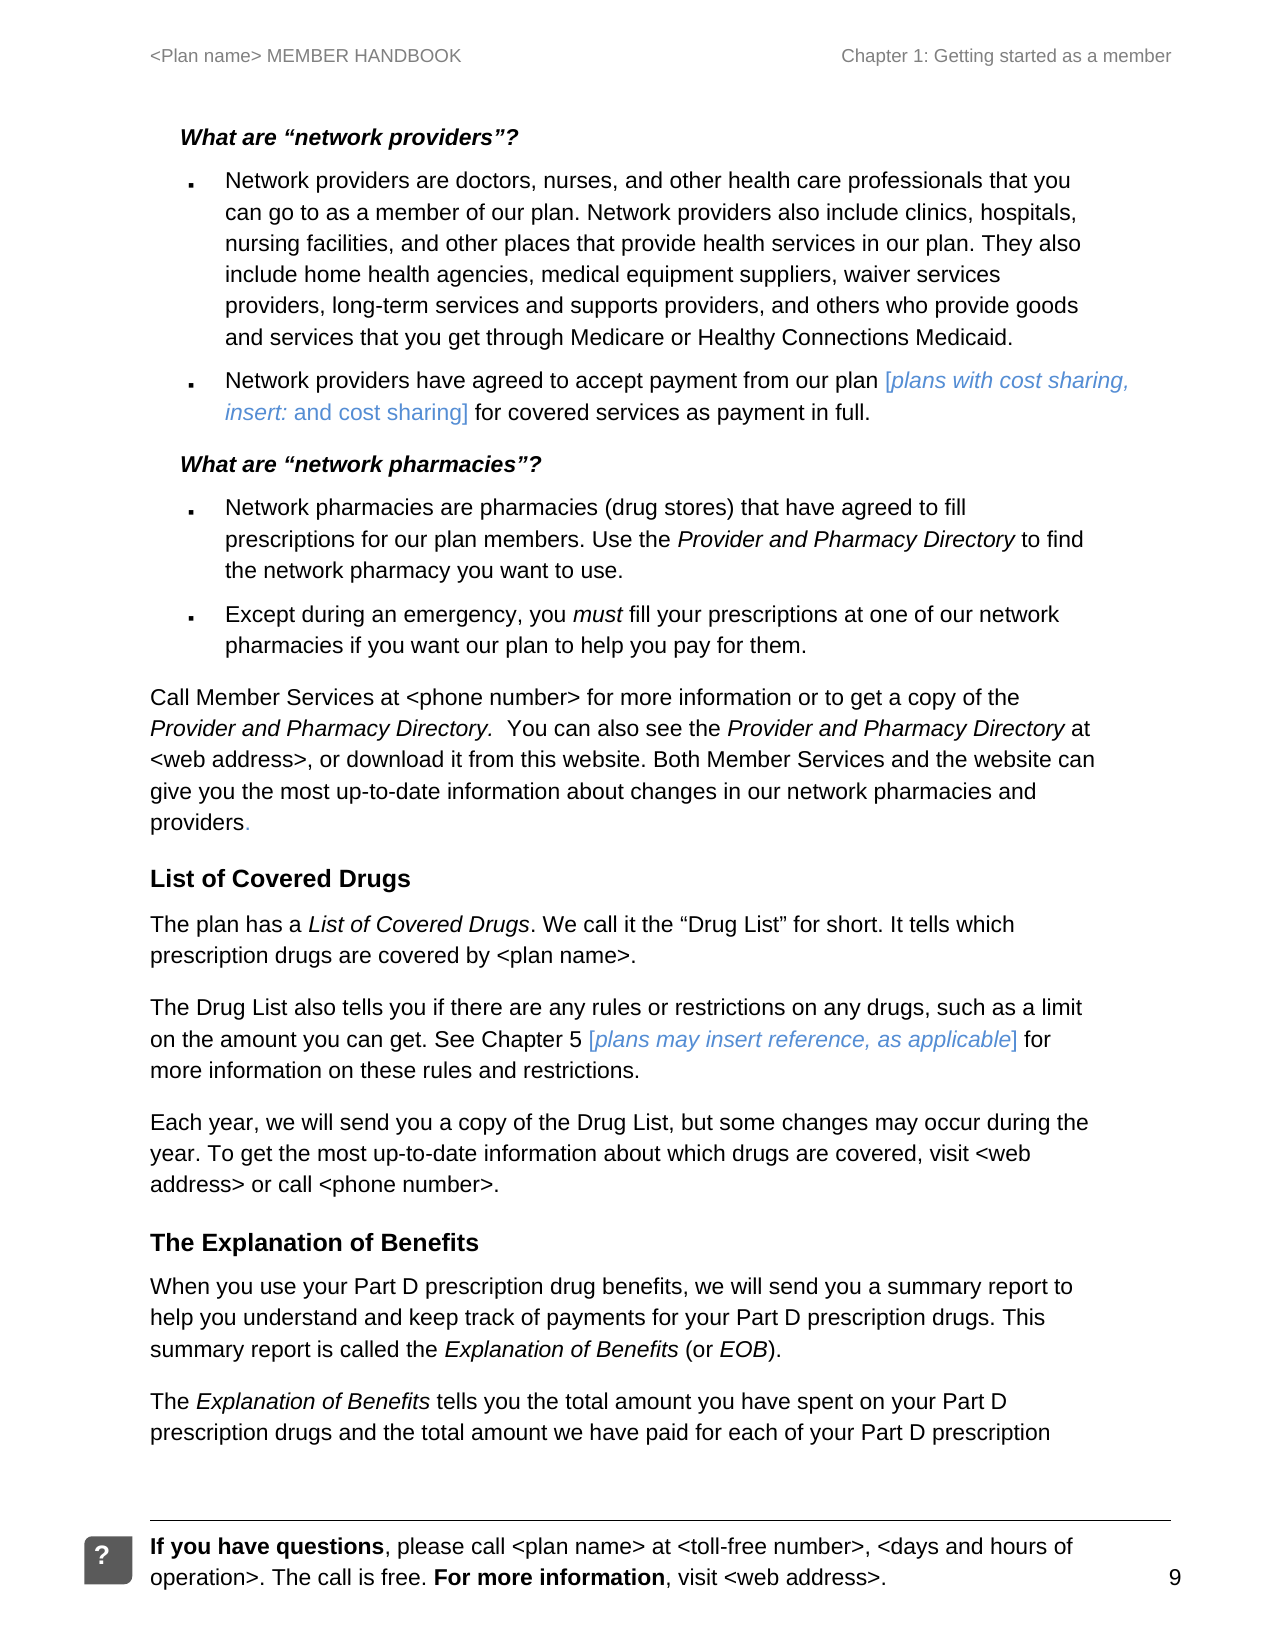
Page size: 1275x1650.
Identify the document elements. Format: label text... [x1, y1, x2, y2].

text Call Member Services at <phone number> for more information or to get a copy of the Provider and Pharmacy Directory. You can also see the Provider and Pharmacy Directory at <web address>, or download it from this website. Both Member Services and the website can give you the most up-to-date information about changes in our network pharmacies and providers. [150, 680, 1096, 837]
text The plan has a List of Covered Drugs. We call it the “Drug List” for short. It tells which prescription drugs are covered by <plan name>. [150, 907, 1096, 970]
list Network pharmacies are pharmacies (drug stores) that have agreed to fill prescriptions for our plan members. Use the Provider and Pharmacy Directory to find the network pharmacy you want to use. [187, 491, 1096, 584]
subtitle What are “network providers”? [180, 120, 1096, 151]
text The Drug List also tells you if there are any rules or restrictions on any drugs, such as a limit on the amount you can get. See Chapter 5 [plans may insert reference, as applicable] for more information on these rules and restrictions. [150, 991, 1096, 1084]
list Network providers have agreed to accept payment from our plan [plans with cost sharing, insert: and cost sharing] for covered services as payment in full. [187, 364, 1171, 426]
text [150, 1384, 1096, 1447]
subtitle The Explanation of Benefits [150, 1228, 1171, 1257]
subtitle What are “network pharmacies”? [180, 447, 1096, 478]
list Except during an emergency, you must fill your prescriptions at one of our network pharmacies if you want our plan to help you pay for them. [187, 597, 1171, 659]
subtitle List of Covered Drugs [150, 857, 1096, 895]
text Each year, we will send you a copy of the Drug List, but some changes may occur during the year. To get the most up-to-date information about which drugs are covered, visit <web address> or call <phone number>. [150, 1105, 1096, 1199]
text When you use your Part D prescription drug benefits, we will send you a summary report to help you understand and keep track of payments for your Part D prescription drugs. This summary report is called the Explanation of Benefits (or EOB). [150, 1269, 1096, 1363]
list Network providers are doctors, nurses, and other health care professionals that you can go to as a member of our plan. Network providers also include clinics, hospitals, nursing facilities, and other places that provide health services in our plan. They also include home health agencies, medical equipment suppliers, waiver services providers, long-term services and supports providers, and others who provide goods and services that you get through Medicare or Healthy Connections Medicaid. [187, 164, 1096, 351]
